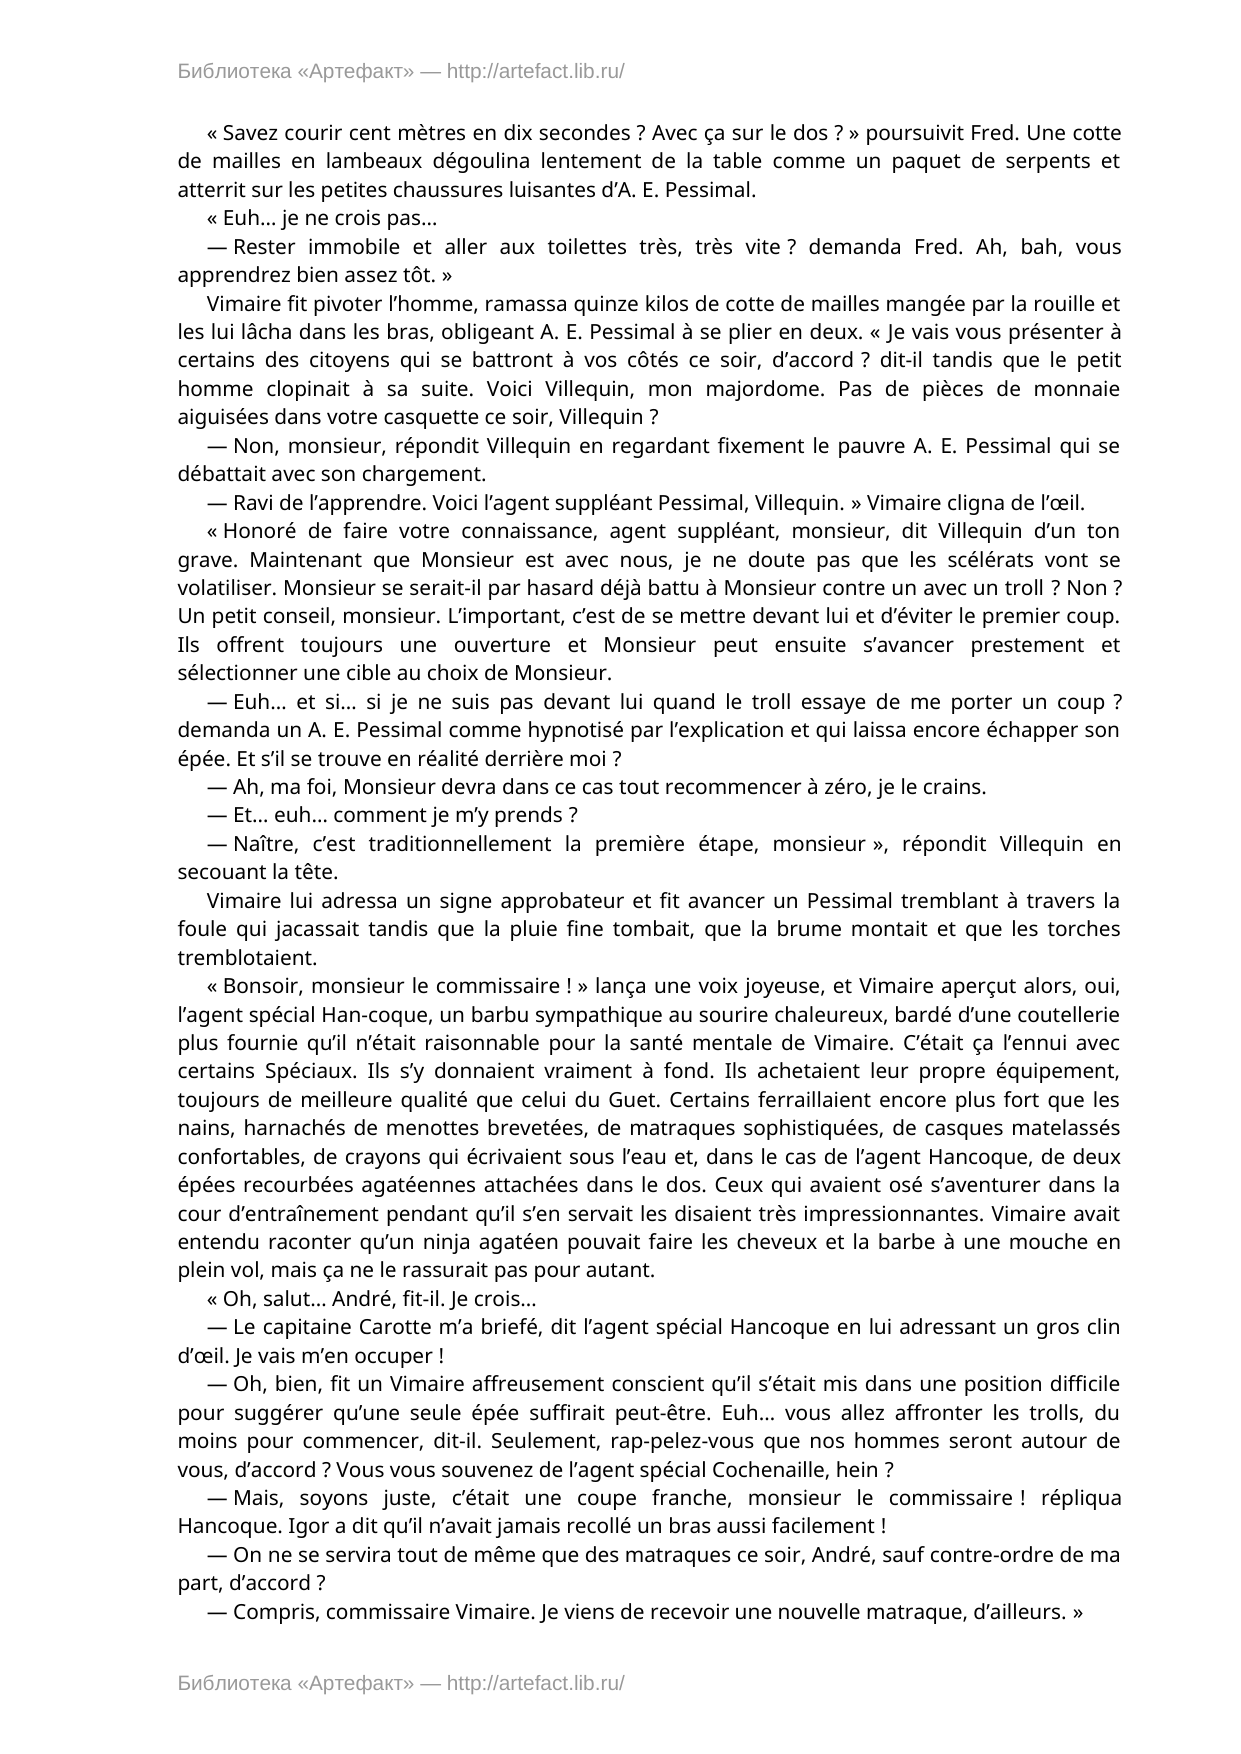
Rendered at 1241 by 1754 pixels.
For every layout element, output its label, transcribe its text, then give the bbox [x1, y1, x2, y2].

text — Ravi de l’apprendre. Voici l’agent suppléant Pessimal, Villequin. » Vimaire cligna de l’œil. [177, 488, 1122, 516]
text Vimaire fit pivoter l’homme, ramassa quinze kilos de cotte de mailles mangée par la rouille et les lui lâcha dans les bras, obligeant A. E. Pessimal à se plier en deux. « Je vais vous présenter à certains des citoyens qui se battront à vos côtés ce soir, d’accord ? dit-il tandis que le petit homme clopinait à sa suite. Voici Villequin, mon majordome. Pas de pièces de monnaie aiguisées dans votre casquette ce soir, Villequin ? [177, 289, 1122, 431]
text — Oh, bien, fit un Vimaire affreusement conscient qu’il s’était mis dans une position difficile pour suggérer qu’une seule épée suffirait peut-être. Euh… vous allez affronter les trolls, du moins pour commencer, dit-il. Seulement, rap-pelez-vous que nos hommes seront autour de vous, d’accord ? Vous vous souvenez de l’agent spécial Cochenaille, hein ? [177, 1369, 1122, 1483]
text — Rester immobile et aller aux toilettes très, très vite ? demanda Fred. Ah, bah, vous apprendrez bien assez tôt. » [177, 232, 1122, 289]
text — Ah, ma foi, Monsieur devra dans ce cas tout recommencer à zéro, je le crains. [177, 772, 1122, 801]
text « Honoré de faire votre connaissance, agent suppléant, monsieur, dit Villequin d’un ton grave. Maintenant que Monsieur est avec nous, je ne doute pas que les scélérats vont se volatiliser. Monsieur se serait-il par hasard déjà battu à Monsieur contre un avec un troll ? Non ? Un petit conseil, monsieur. L’important, c’est de se mettre devant lui et d’éviter le premier coup. Ils offrent toujours une ouverture et Monsieur peut ensuite s’avancer prestement et sélectionner une cible au choix de Monsieur. [177, 516, 1122, 687]
text — Compris, commissaire Vimaire. Je viens de recevoir une nouvelle matraque, d’ailleurs. » [177, 1597, 1122, 1625]
text — Euh… et si… si je ne suis pas devant lui quand le troll essaye de me porter un coup ? demanda un A. E. Pessimal comme hypnotisé par l’explication et qui laissa encore échapper son épée. Et s’il se trouve en réalité derrière moi ? [177, 687, 1122, 772]
text — On ne se servira tout de même que des matraques ce soir, André, sauf contre-ordre de ma part, d’accord ? [177, 1540, 1122, 1597]
text « Oh, salut… André, fit-il. Je crois… [177, 1284, 1122, 1312]
text « Savez courir cent mètres en dix secondes ? Avec ça sur le dos ? » poursuivit Fred. Une cotte de mailles en lambeaux dégoulina lentement de la table comme un paquet de serpents et atterrit sur les petites chaussures luisantes d’A. E. Pessimal. [177, 118, 1122, 203]
text — Mais, soyons juste, c’était une coupe franche, monsieur le commissaire ! répliqua Hancoque. Igor a dit qu’il n’avait jamais recollé un bras aussi facilement ! [177, 1483, 1122, 1540]
text — Non, monsieur, répondit Villequin en regardant fixement le pauvre A. E. Pessimal qui se débattait avec son chargement. [177, 431, 1122, 488]
text « Euh… je ne crois pas… [177, 203, 1122, 232]
text « Bonsoir, monsieur le commissaire ! » lança une voix joyeuse, et Vimaire aperçut alors, oui, l’agent spécial Han-coque, un barbu sympathique au sourire chaleureux, bardé d’une coutellerie plus fournie qu’il n’était raisonnable pour la santé mentale de Vimaire. C’était ça l’ennui avec certains Spéciaux. Ils s’y donnaient vraiment à fond. Ils achetaient leur propre équipement, toujours de meilleure qualité que celui du Guet. Certains ferraillaient encore plus fort que les nains, harnachés de menottes brevetées, de matraques sophistiquées, de casques matelassés confortables, de crayons qui écrivaient sous l’eau et, dans le cas de l’agent Hancoque, de deux épées recourbées agatéennes attachées dans le dos. Ceux qui avaient osé s’aventurer dans la cour d’entraînement pendant qu’il s’en servait les disaient très impressionnantes. Vimaire avait entendu raconter qu’un ninja agatéen pouvait faire les cheveux et la barbe à une mouche en plein vol, mais ça ne le rassurait pas pour autant. [177, 971, 1122, 1284]
text — Naître, c’est traditionnellement la première étape, monsieur », répondit Villequin en secouant la tête. [177, 829, 1122, 886]
text — Et… euh… comment je m’y prends ? [177, 801, 1122, 829]
text Vimaire lui adressa un signe approbateur et fit avancer un Pessimal tremblant à travers la foule qui jacassait tandis que la pluie fine tombait, que la brume montait et que les torches tremblotaient. [177, 886, 1122, 971]
text — Le capitaine Carotte m’a briefé, dit l’agent spécial Hancoque en lui adressant un gros clin d’œil. Je vais m’en occuper ! [177, 1312, 1122, 1369]
